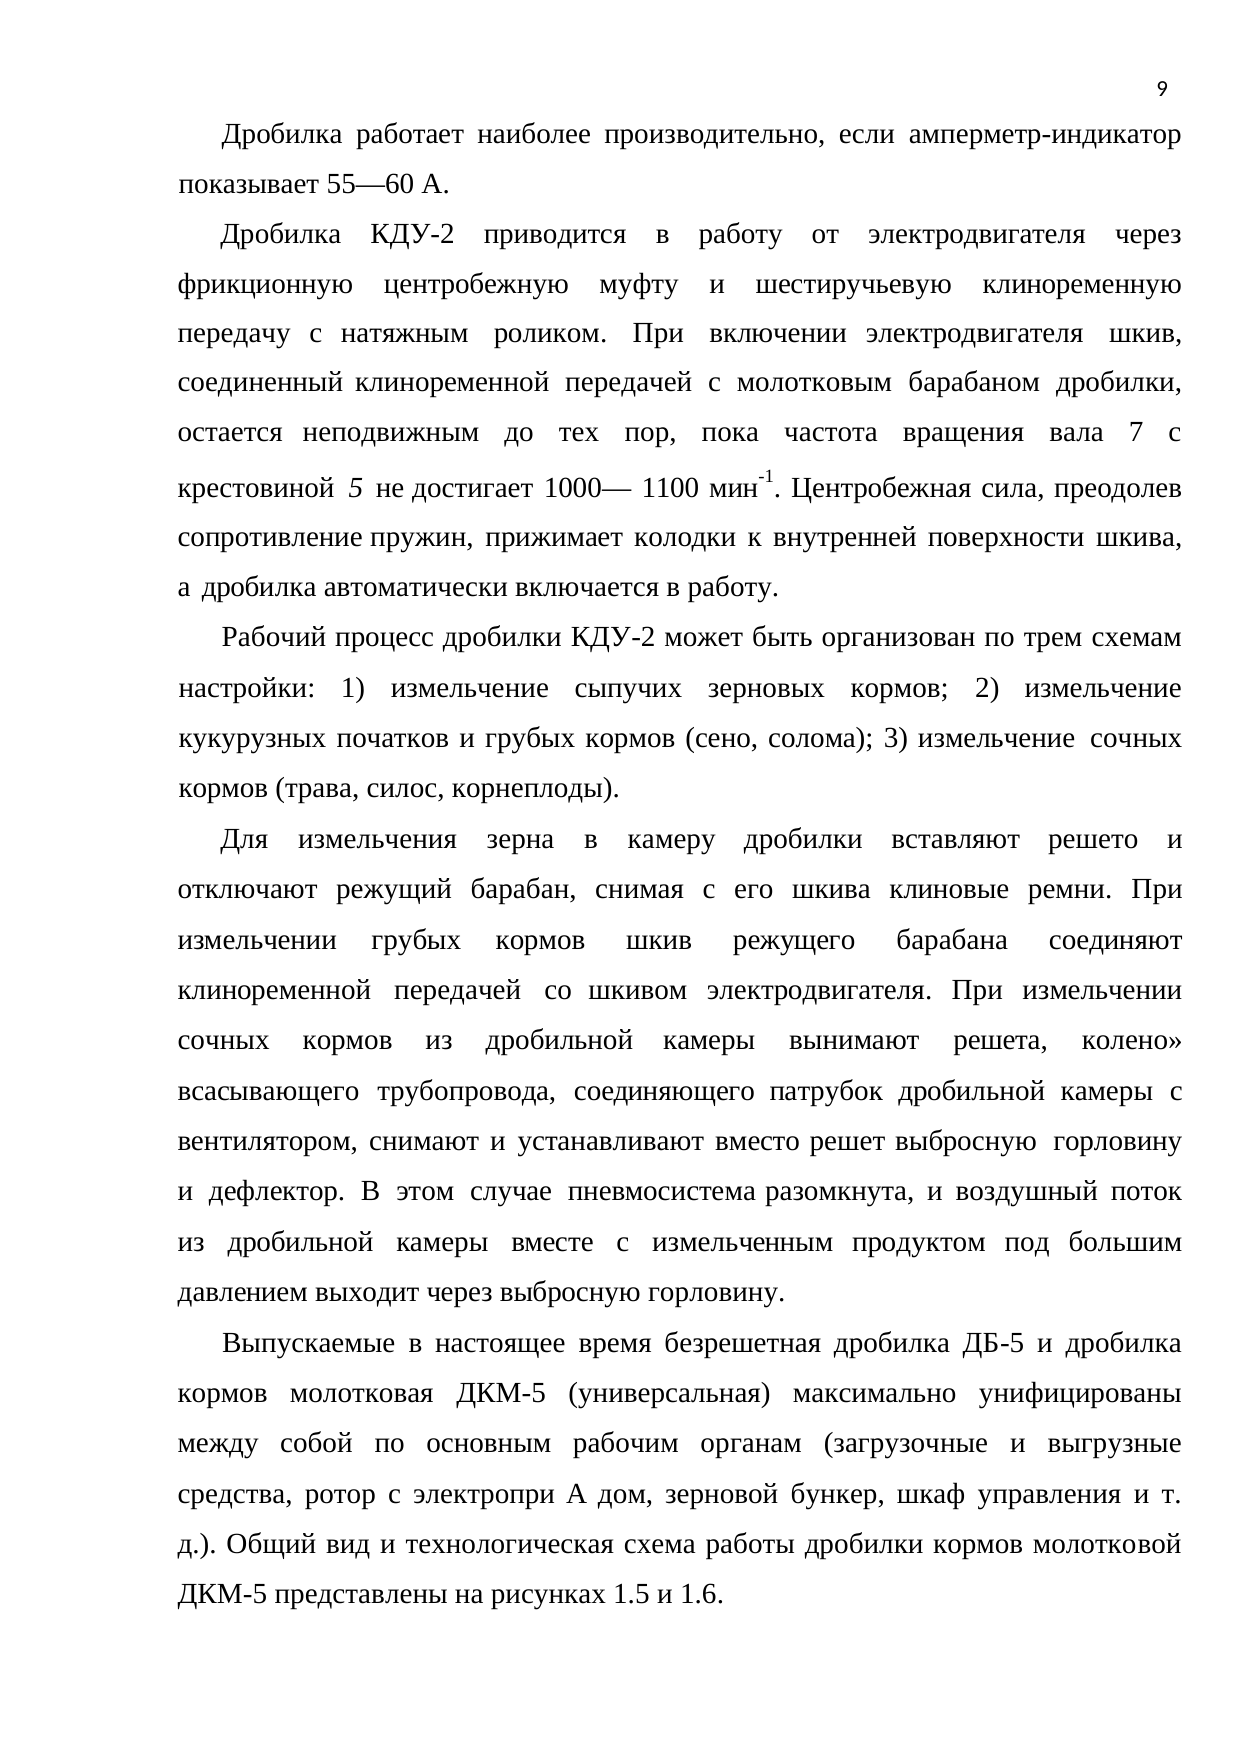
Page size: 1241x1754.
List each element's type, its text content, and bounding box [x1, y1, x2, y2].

text Выпускаемые в настоящее время безрешетная дробилка ДБ-5 и дробилка кормов молотковая ДКМ-5 (универсальная) максимально унифицированы между собой по основным рабочим органам (загрузочные и выгрузные средства, ротор с электропри А дом, зерновой бункер, шкаф управления и т. д.). Общий вид и технологическая схема работы дробилки кормов молотковой ДКМ-5 представлены на рисунках 1.5 и 1.6. [177, 1325, 1182, 1610]
text Для измельчения зерна в камеру дробилки вставляют решето и отключают режущий барабан, снимая с его шкива клиновые ремни. При измельчении грубых кормов шкив режущего барабана соединяют клиноременной передачей со шкивом электродвигателя. При измельчении сочных кормов из дробильной камеры вынимают решета, колено» всасывающего трубопровода, соединяющего патрубок дробильной камеры с вентилятором, снимают и устанавливают вместо решет выбросную горловину и дефлектор. В этом случае пневмосистема разомкнута, и воздушный поток из дробильной камеры вместе с измельченным продуктом под большим давлением выходит через выбросную горловину. [177, 821, 1182, 1307]
text Дробилка работает наиболее производительно, если амперметр-индикатор показывает 55—60 А. [178, 116, 1182, 199]
text Рабочий процесс дробилки КДУ-2 может быть организован по трем схемам настройки: 1) измельчение сыпучих зерновых кормов; 2) измельчение кукурузных початков и грубых кормов (сено, солома); 3) измельчение сочных кормов (трава, силос, корнеплоды). [178, 619, 1182, 804]
text Дробилка КДУ-2 приводится в работу от электродвигателя через фрикционную центробежную муфту и шестиручьевую клиноременную передачу с натяжным роликом. При включении электродвигателя шкив, соединенный клиноременной передачей с молотковым барабаном дробилки, остается неподвижным до тех пор, пока частота вращения вала 7 с крестовиной 5 не достигает 1000— 1100 мин-1. Центробежная сила, преодолев сопротивление пружин, прижимает колодки к внутренней поверхности шкива, а дробилка автоматически включается в работу. [177, 217, 1182, 602]
